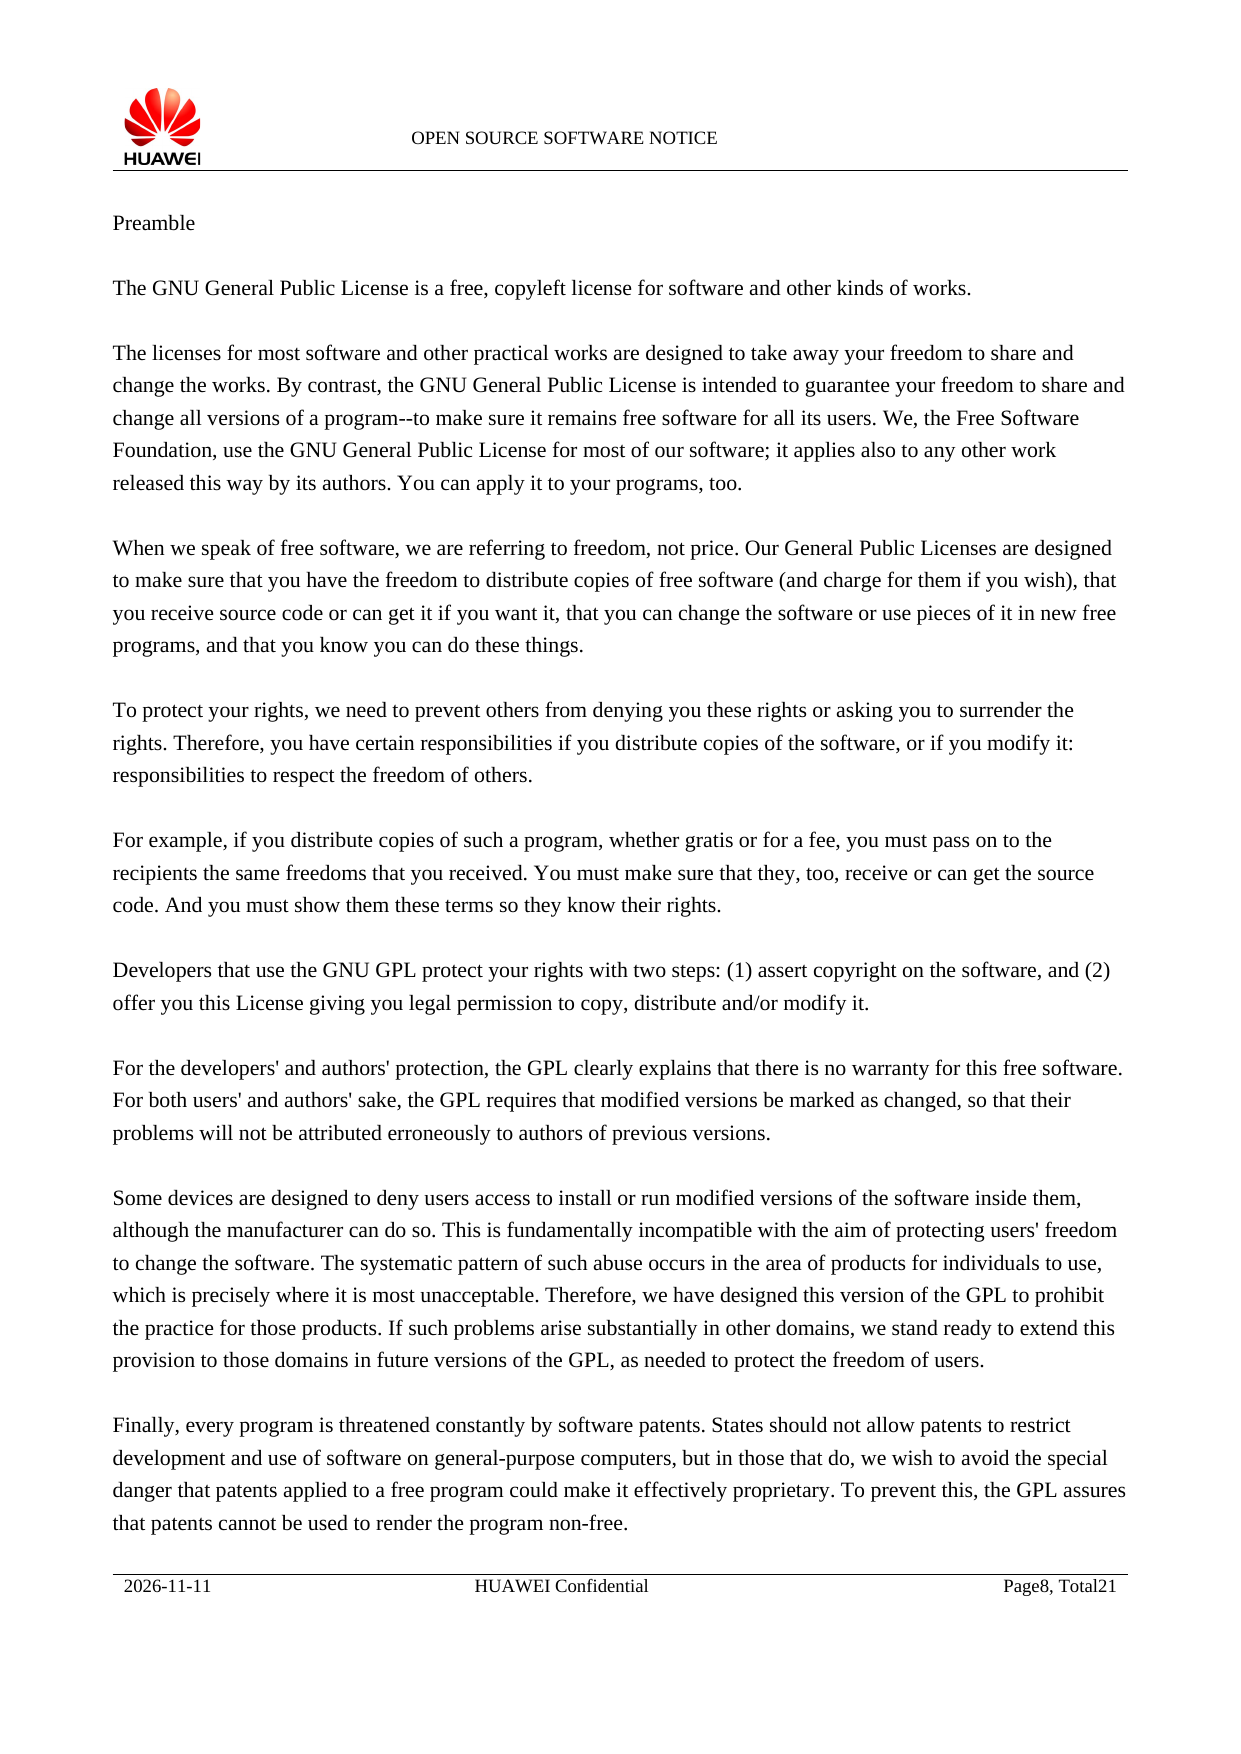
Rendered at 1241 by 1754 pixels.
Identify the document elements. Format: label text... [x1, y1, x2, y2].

text Finally, every program is threatened constantly by software patents. States should not allow patents to restrict development and use of software on general-purpose computers, but in those that do, we wish to avoid the special danger that patents applied to a free program could make it effectively proprietary. To prevent this, the GPL assures that patents cannot be used to render the program non-free. [112, 1409, 1128, 1539]
picture [124, 88, 201, 165]
text When we speak of free software, we are referring to freedom, not price. Our General Public Licenses are designed to make sure that you have the freedom to distribute copies of free software (and charge for them if you wish), that you receive source code or can get it if you want it, that you can change the software or use pieces of it in new free programs, and that you know you can do these things. [112, 531, 1128, 661]
text Preamble [112, 206, 1128, 239]
text For example, if you distribute copies of such a program, whether gratis or for a fee, you must pass on to the recipients the same freedoms that you received. You must make sure that they, too, receive or can get the source code. And you must show them these terms so they know their rights. [112, 824, 1128, 921]
text To protect your rights, we need to prevent others from denying you these rights or asking you to surrender the rights. Therefore, you have certain responsibilities if you distribute copies of the software, or if you modify it: responsibilities to respect the freedom of others. [112, 694, 1128, 791]
text Developers that use the GNU GPL protect your rights with two steps: (1) assert copyright on the software, and (2) offer you this License giving you legal permission to copy, distribute and/or modify it. [112, 954, 1128, 1019]
text The GNU General Public License is a free, copyleft license for software and other kinds of works. [112, 271, 1128, 304]
text The licenses for most software and other practical works are designed to take away your freedom to share and change the works. By contrast, the GNU General Public License is intended to guarantee your freedom to share and change all versions of a program--to make sure it remains free software for all its users. We, the Free Software Foundation, use the GNU General Public License for most of our software; it applies also to any other work released this way by its authors. You can apply it to your programs, too. [112, 336, 1128, 499]
text For the developers' and authors' protection, the GPL clearly explains that there is no warranty for this free software. For both users' and authors' sake, the GPL requires that modified versions be marked as changed, so that their problems will not be attributed erroneously to authors of previous versions. [112, 1051, 1128, 1149]
text Some devices are designed to deny users access to install or run modified versions of the software inside them, although the manufacturer can do so. This is fundamentally incompatible with the aim of protecting users' freedom to change the software. The systematic pattern of such abuse occurs in the area of products for individuals to use, which is precisely where it is most unacceptable. Therefore, we have designed this version of the GPL to prohibit the practice for those products. If such problems arise substantially in other domains, we stand ready to extend this provision to those domains in future versions of the GPL, as needed to protect the freedom of users. [112, 1181, 1128, 1376]
